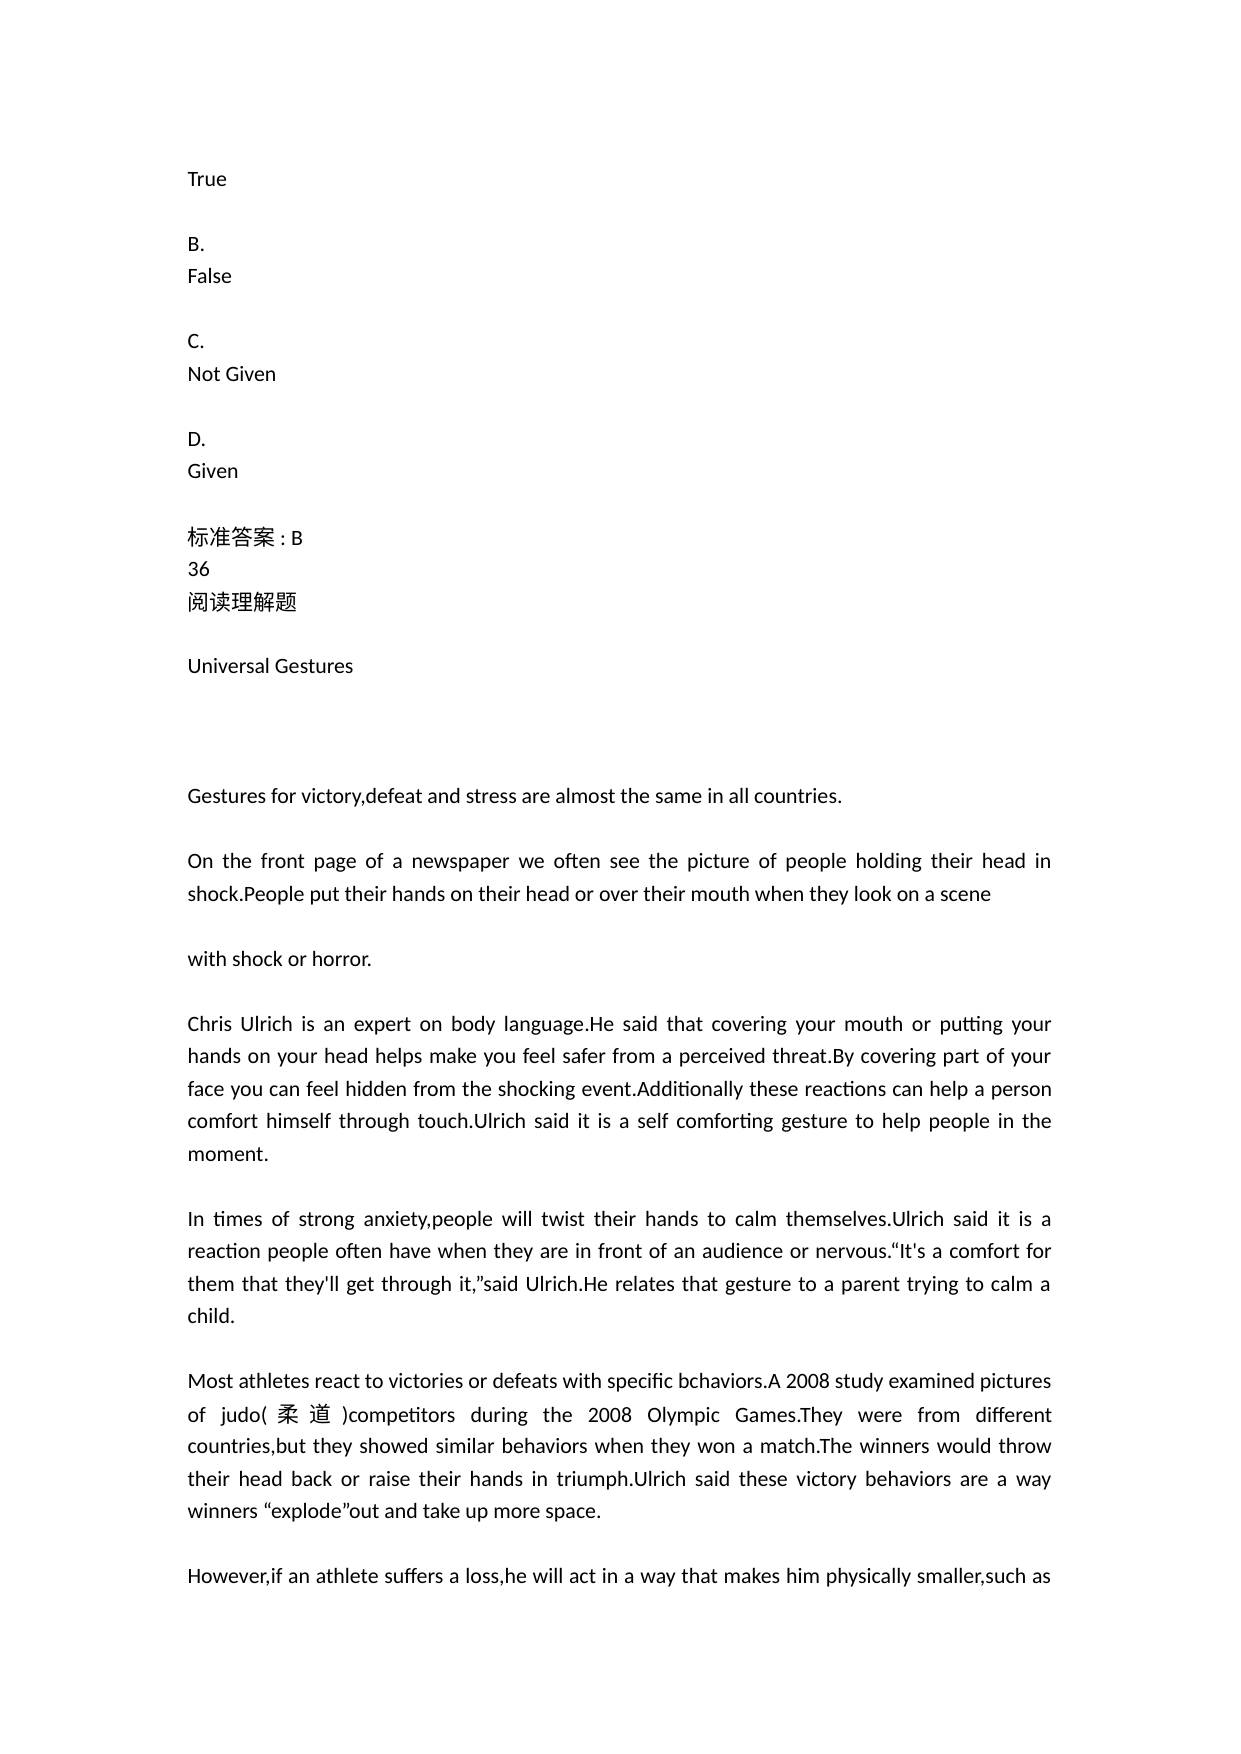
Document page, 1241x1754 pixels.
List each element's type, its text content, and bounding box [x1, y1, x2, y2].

text B. [187, 227, 1053, 259]
text Chris Ulrich is an expert on body language.He said that covering your mouth or putting your hands on your head helps make you feel safer from a perceived threat.By covering part of your face you can feel hidden from the shocking event.Additionally these reactions can help a person comfort himself through touch.Ulrich said it is a self comforting gesture to help people in the moment. [187, 1007, 1053, 1169]
text False [187, 259, 1053, 292]
text True [187, 162, 1053, 194]
text D. [187, 422, 1053, 454]
text with shock or horror. [187, 942, 1053, 974]
text C. [187, 324, 1053, 357]
text On the front page of a newspaper we often see the picture of people holding their head in shock.People put their hands on their head or over their mouth when they look on a scene [187, 844, 1053, 909]
text Most athletes react to victories or defeats with specific bchaviors.A 2008 study examined pictures of judo(柔道)competitors during the 2008 Olympic Games.They were from different countries,but they showed similar behaviors when they won a match.The winners would throw their head back or raise their hands in triumph.Ulrich said these victory behaviors are a way winners “explode”out and take up more space. [187, 1364, 1053, 1527]
text Not Given [187, 357, 1053, 389]
text Given [187, 454, 1053, 487]
text 阅读理解题 [187, 584, 1053, 617]
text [187, 1559, 1053, 1592]
text Universal Gestures [187, 649, 1053, 682]
text 标准答案 : B [187, 519, 1053, 552]
text In times of strong anxiety,people will twist their hands to calm themselves.Ulrich said it is a reaction people often have when they are in front of an audience or nervous.“It's a comfort for them that they'll get through it,”said Ulrich.He relates that gesture to a parent trying to calm a child. [187, 1202, 1053, 1332]
text 36 [187, 552, 1053, 584]
text Gestures for victory,defeat and stress are almost the same in all countries. [187, 779, 1053, 812]
